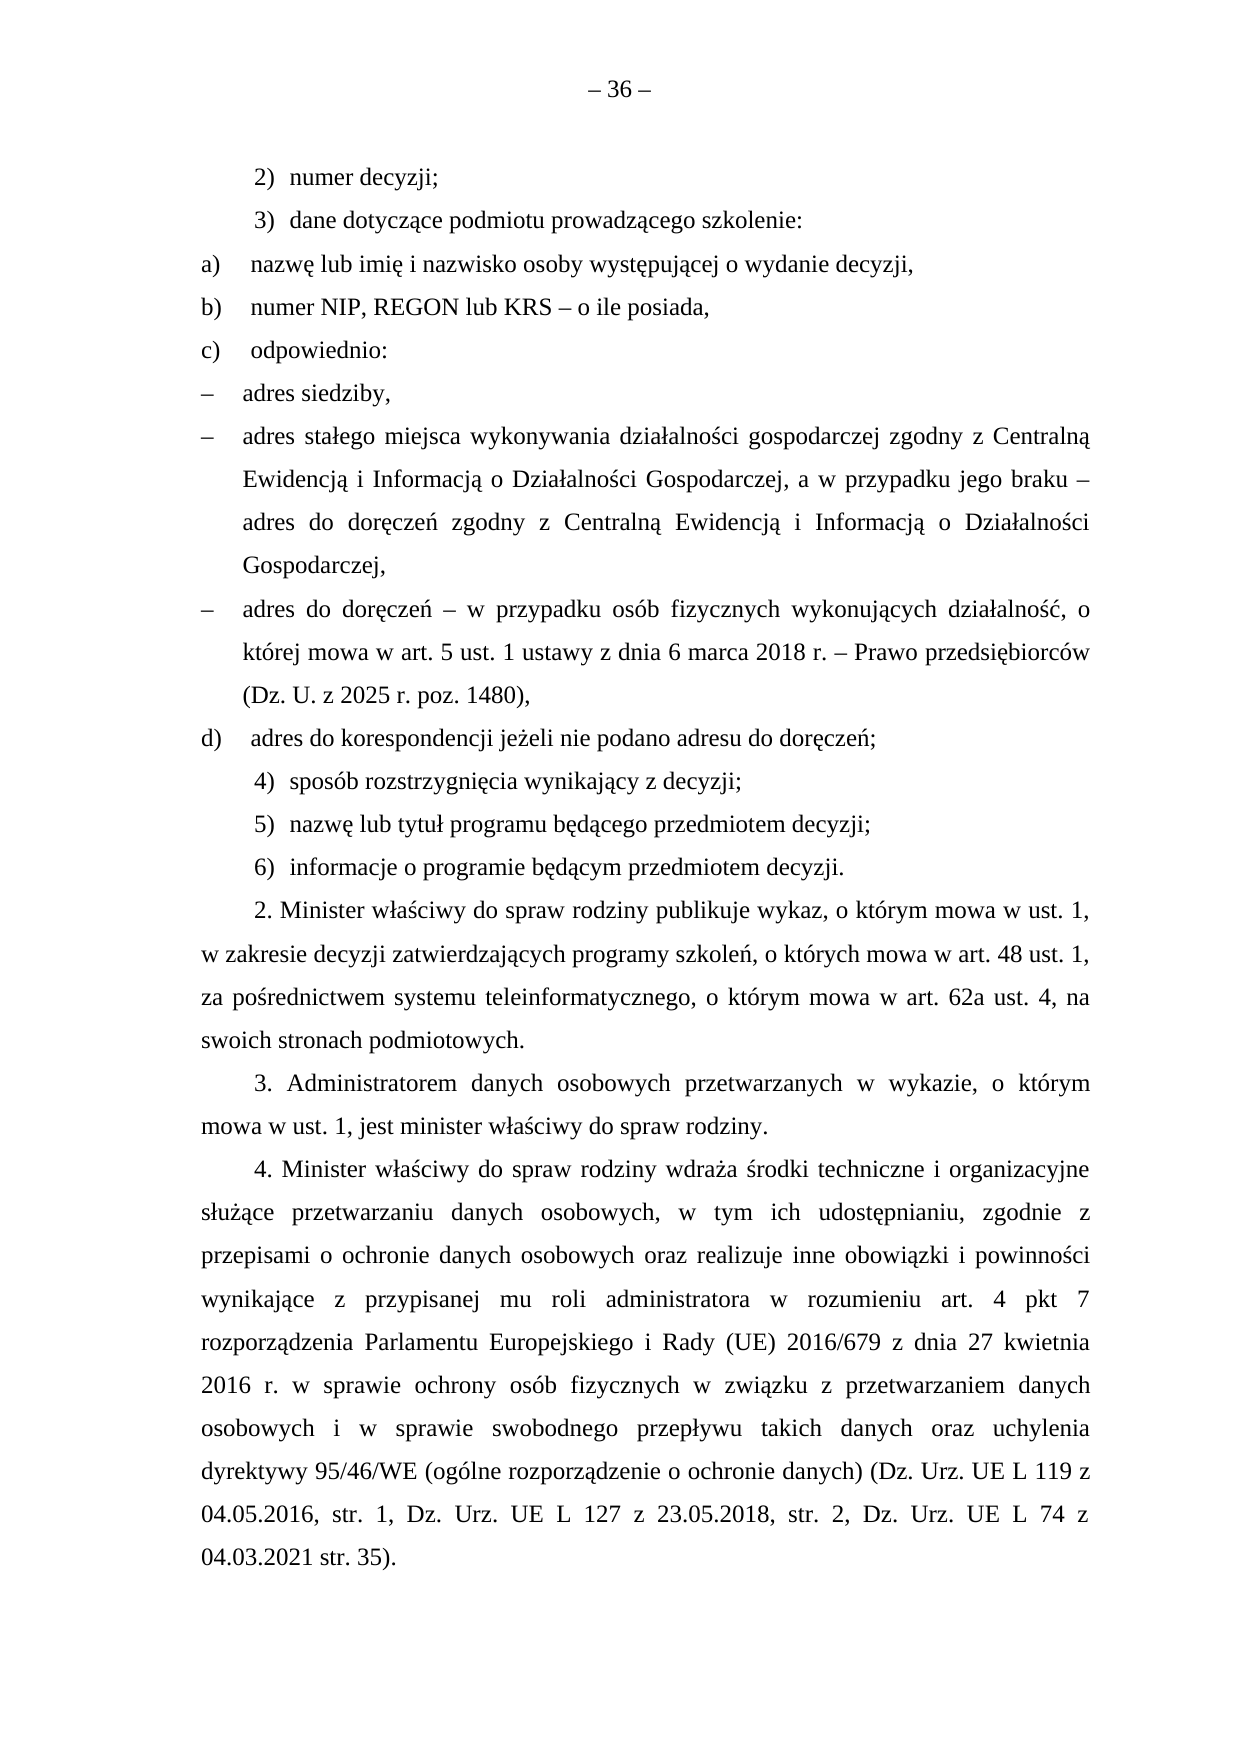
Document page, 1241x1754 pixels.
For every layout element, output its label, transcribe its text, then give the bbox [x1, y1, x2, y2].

text 4. Minister właściwy do spraw rodziny wdraża środki techniczne i organizacyjne służące przetwarzaniu danych osobowych, w tym ich udostępnianiu, zgodnie z przepisami o ochronie danych osobowych oraz realizuje inne obowiązki i powinności wynikające z przypisanej mu roli administratora w rozumieniu art. 4 pkt 7 rozporządzenia Parlamentu Europejskiego i Rady (UE) 2016/679 z dnia 27 kwietnia 2016 r. w sprawie ochrony osób fizycznych w związku z przetwarzaniem danych osobowych i w sprawie swobodnego przepływu takich danych oraz uchylenia dyrektywy 95/46/WE (ogólne rozporządzenie o ochronie danych) (Dz. Urz. UE L 119 z 04.05.2016, str. 1, Dz. Urz. UE L 127 z 23.05.2018, str. 2, Dz. Urz. UE L 74 z 04.03.2021 str. 35). [201, 1154, 1091, 1571]
text 2. Minister właściwy do spraw rodziny publikuje wykaz, o którym mowa w ust. 1, w zakresie decyzji zatwierdzających programy szkoleń, o których mowa w art. 48 ust. 1, za pośrednictwem systemu teleinformatycznego, o którym mowa w art. 62a ust. 4, na swoich stronach podmiotowych. [201, 896, 1091, 1054]
text c) odpowiednio: [201, 335, 1091, 364]
text 2) numer decyzji; [254, 162, 1091, 191]
text a) nazwę lub imię i nazwisko osoby występującej o wydanie decyzji, [201, 249, 1091, 277]
text 5) nazwę lub tytuł programu będącego przedmiotem decyzji; [254, 809, 1091, 838]
text 3) dane dotyczące podmiotu prowadzącego szkolenie: [254, 206, 1091, 234]
text – adres stałego miejsca wykonywania działalności gospodarczej zgodny z Centralną Ewidencją i Informacją o Działalności Gospodarczej, a w przypadku jego braku – adres do doręczeń zgodny z Centralną Ewidencją i Informacją o Działalności Gospodarczej, [201, 421, 1091, 579]
text – adres siedziby, [201, 378, 1091, 407]
text – adres do doręczeń – w przypadku osób fizycznych wykonujących działalność, o której mowa w art. 5 ust. 1 ustawy z dnia 6 marca 2018 r. – Prawo przedsiębiorców (Dz. U. z 2025 r. poz. 1480), [201, 594, 1091, 709]
text b) numer NIP, REGON lub KRS – o ile posiada, [201, 292, 1091, 321]
text 6) informacje o programie będącym przedmiotem decyzji. [254, 852, 1091, 881]
text 3. Administratorem danych osobowych przetwarzanych w wykazie, o którym mowa w ust. 1, jest minister właściwy do spraw rodziny. [201, 1068, 1091, 1140]
text 4) sposób rozstrzygnięcia wynikający z decyzji; [254, 766, 1091, 795]
text d) adres do korespondencji jeżeli nie podano adresu do doręczeń; [201, 723, 1091, 752]
